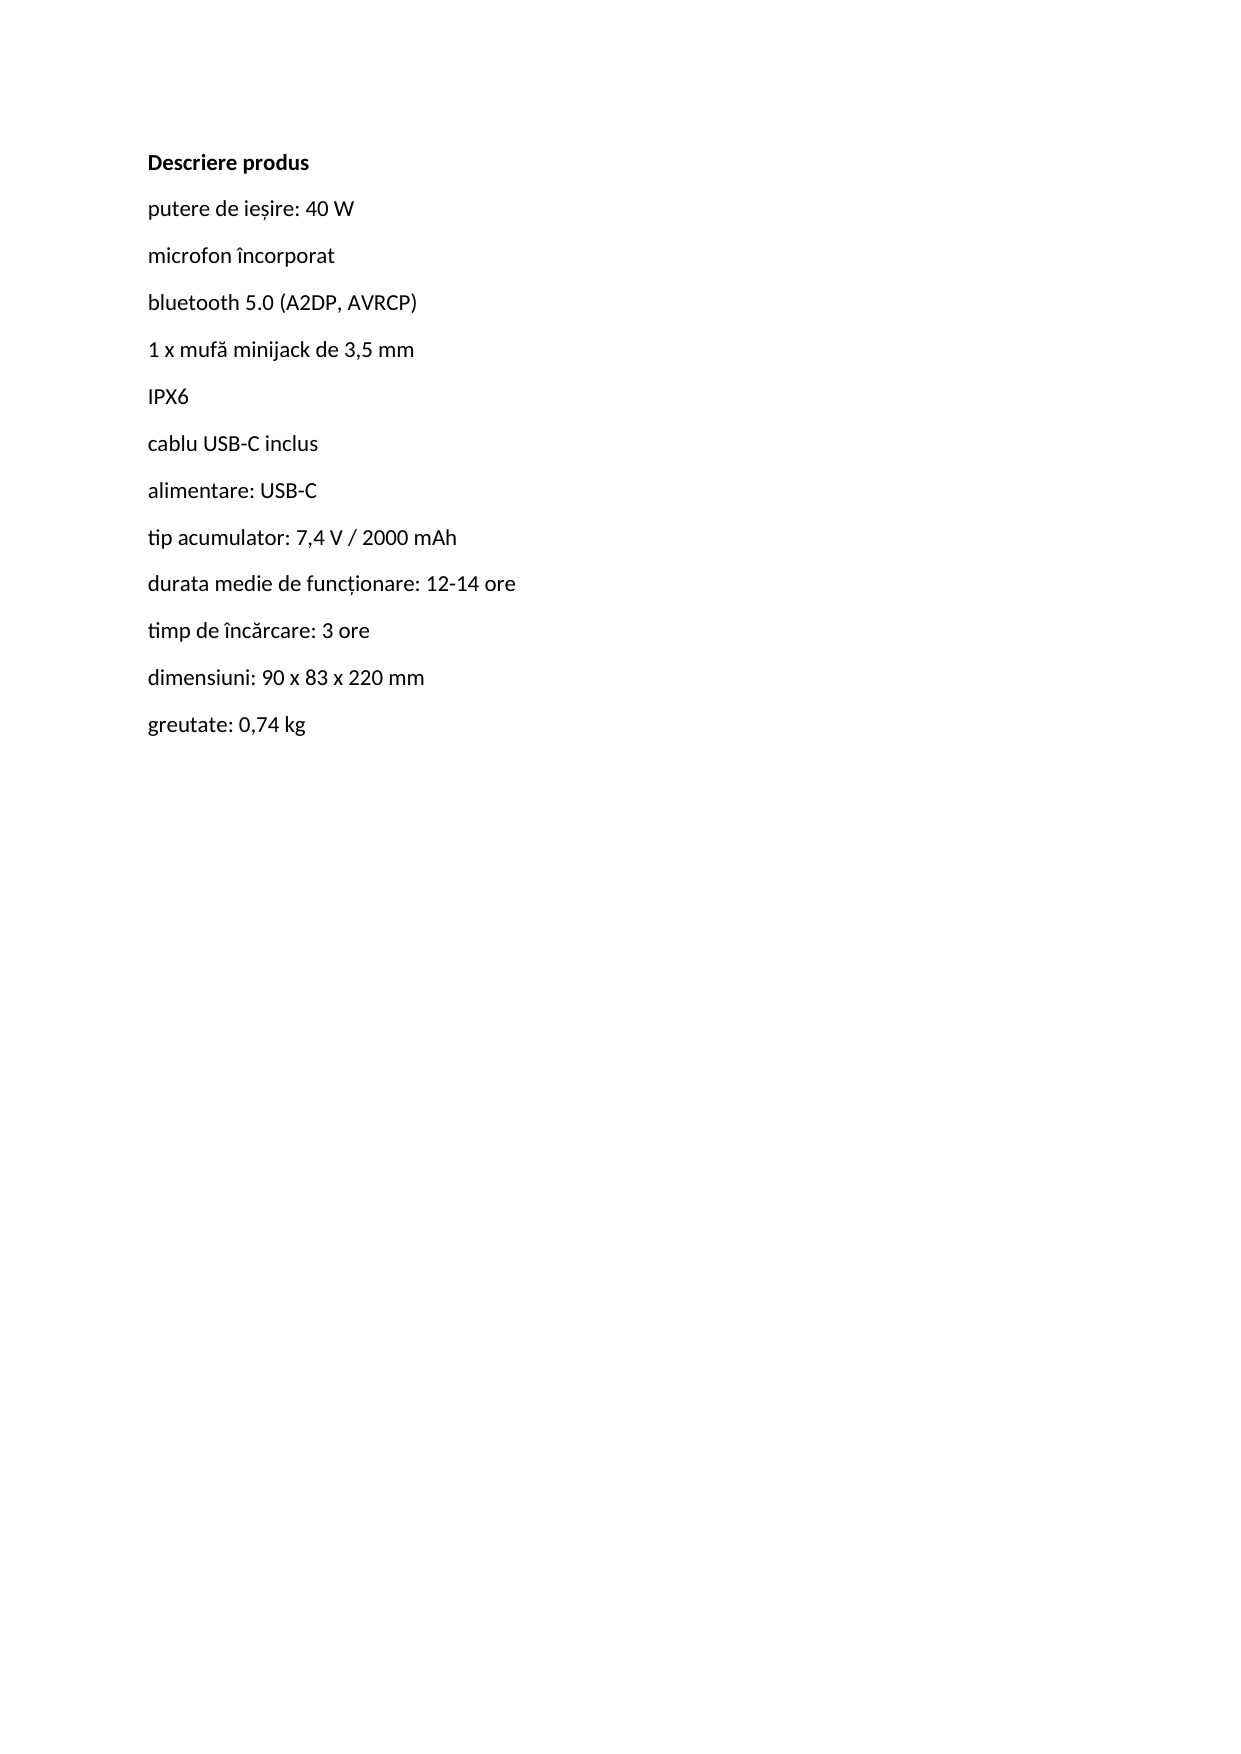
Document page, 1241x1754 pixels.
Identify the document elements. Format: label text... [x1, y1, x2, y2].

text greutate: 0,74 kg [148, 710, 1093, 738]
text alimentare: USB-C [148, 476, 1093, 504]
text putere de ieșire: 40 W [148, 194, 1093, 222]
text microfon încorporat [148, 241, 1093, 269]
text bluetooth 5.0 (A2DP, AVRCP) [148, 288, 1093, 316]
text timp de încărcare: 3 ore [148, 616, 1093, 644]
text tip acumulator: 7,4 V / 2000 mAh [148, 523, 1093, 551]
text durata medie de funcționare: 12-14 ore [148, 569, 1093, 597]
text dimensiuni: 90 x 83 x 220 mm [148, 663, 1093, 691]
text cablu USB-C inclus [148, 429, 1093, 457]
text 1 x mufă minijack de 3,5 mm [148, 335, 1093, 363]
text Descriere produs [148, 148, 1093, 176]
text IPX6 [148, 382, 1093, 410]
